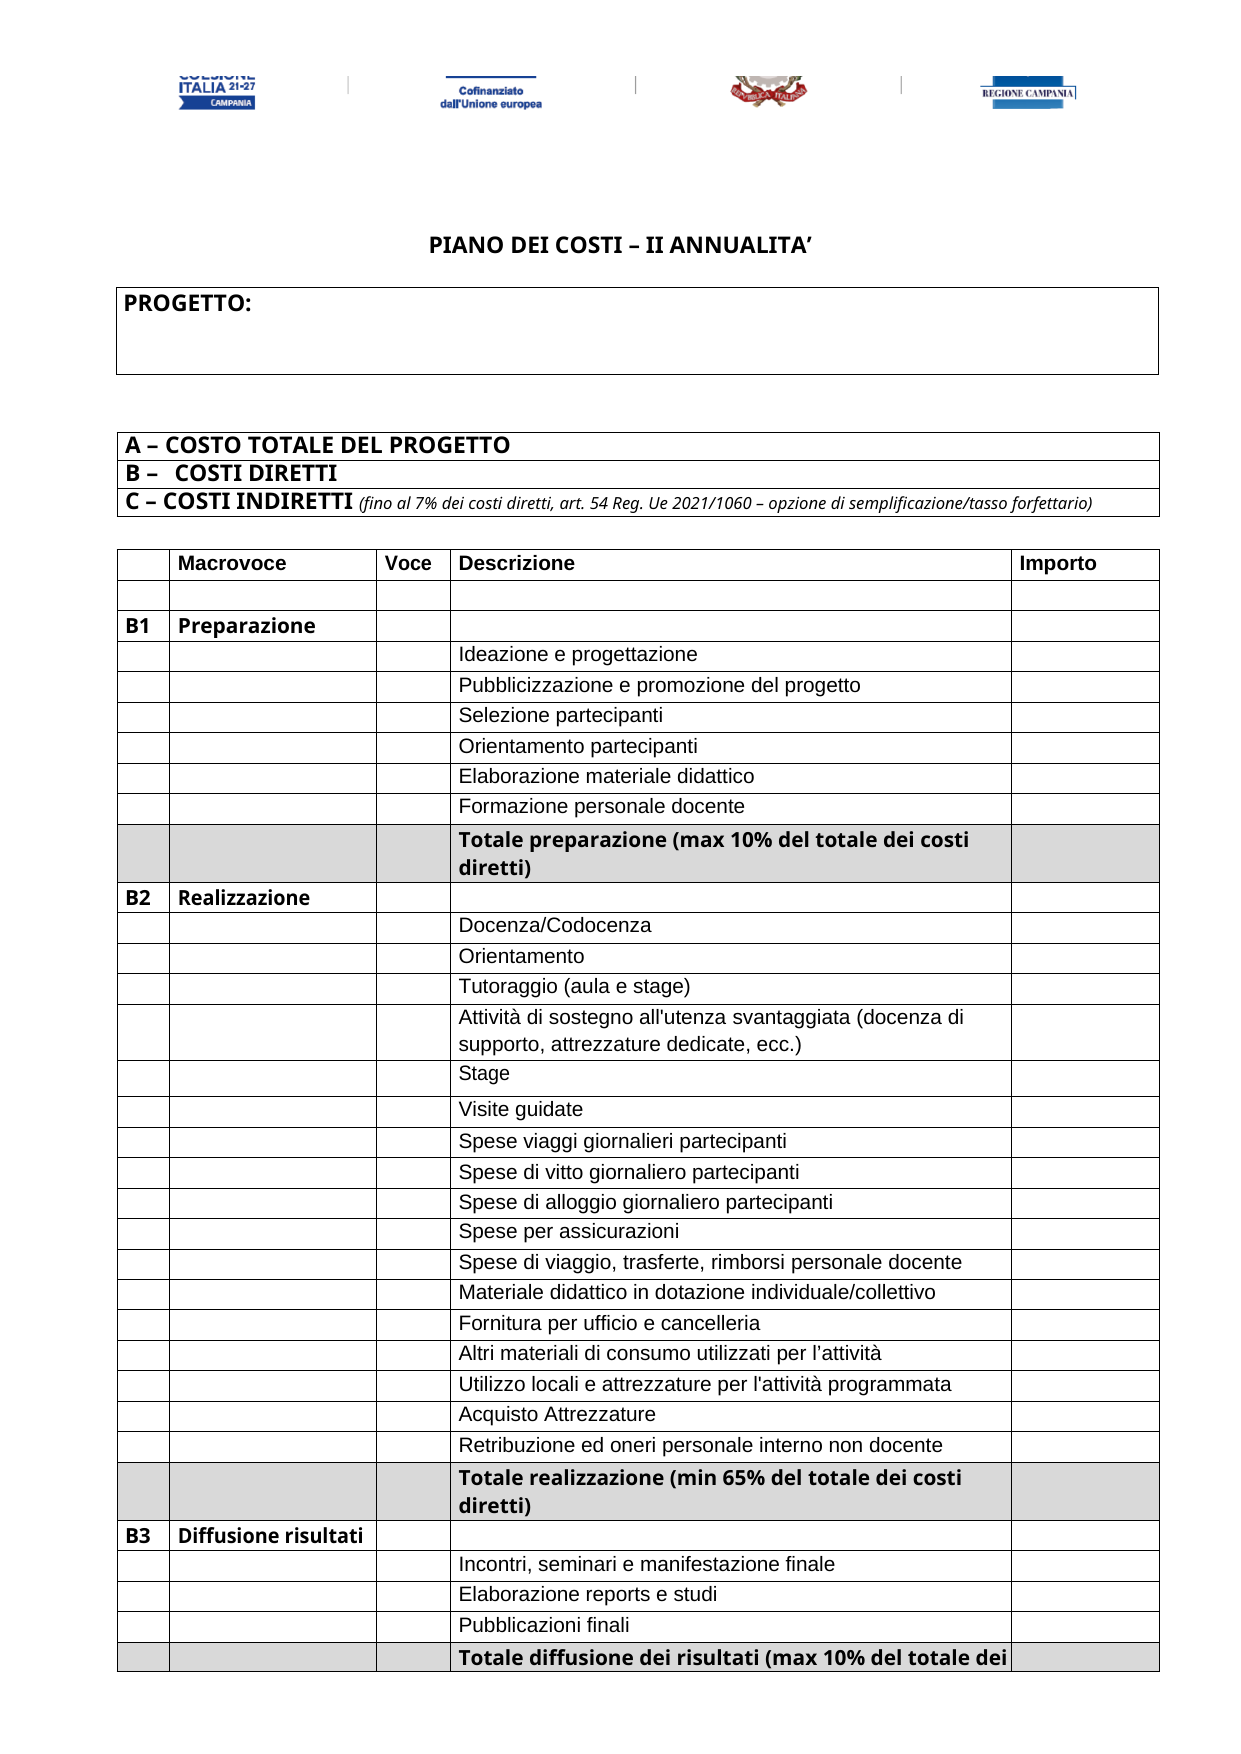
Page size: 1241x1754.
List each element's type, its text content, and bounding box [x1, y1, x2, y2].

table_cell [451, 611, 1011, 641]
table_cell Visite guidate [451, 1097, 1011, 1127]
table_cell [118, 1280, 169, 1309]
table_header A – COSTO TOTALE DEL PROGETTO [118, 433, 1159, 460]
table_cell [118, 581, 169, 610]
table_cell [1012, 1521, 1159, 1550]
table_cell [1012, 703, 1159, 732]
table_cell [170, 1250, 376, 1279]
table_cell [170, 1128, 376, 1157]
table_cell Docenza/Codocenza [451, 913, 1011, 942]
table_cell [377, 913, 450, 942]
table_cell [1012, 1280, 1159, 1309]
table_cell [1012, 733, 1159, 763]
table_cell [377, 1612, 450, 1642]
table_cell [118, 1432, 169, 1462]
table_cell [170, 1643, 376, 1671]
table_cell [377, 581, 450, 610]
table_cell Spese viaggi giornalieri partecipanti [451, 1128, 1011, 1157]
table_cell [118, 1158, 169, 1187]
table_cell [1012, 944, 1159, 973]
table_cell [118, 944, 169, 973]
table_cell [118, 672, 169, 702]
table_cell [170, 1341, 376, 1370]
table_cell [1012, 1061, 1159, 1096]
table_cell [1012, 1158, 1159, 1187]
table_cell [377, 1551, 450, 1581]
table_cell [118, 1128, 169, 1157]
table_cell [170, 1280, 376, 1309]
table_cell Pubblicazioni finali [451, 1612, 1011, 1642]
table_cell [377, 764, 450, 793]
table_cell [118, 1463, 169, 1520]
table_cell [170, 1371, 376, 1401]
table_cell Ideazione e progettazione [451, 642, 1011, 671]
table_cell [118, 1005, 169, 1059]
text PIANO DEI COSTI – II ANNUALITA’ [291, 229, 949, 261]
table_header Descrizione [451, 550, 1011, 580]
table_cell [170, 1189, 376, 1218]
table_cell Totale preparazione (max 10% del totale dei costi diretti) [451, 825, 1011, 882]
table_cell [377, 1463, 450, 1520]
table_cell [118, 1341, 169, 1370]
table_cell [118, 1250, 169, 1279]
table_cell Tutoraggio (aula e stage) [451, 974, 1011, 1003]
table_cell B – COSTI DIRETTI [118, 461, 1159, 488]
table_cell [1012, 672, 1159, 702]
table_cell [1012, 1128, 1159, 1157]
table_cell [377, 672, 450, 702]
table_cell [1012, 794, 1159, 823]
table_cell [377, 1643, 450, 1671]
table_header Macrovoce [170, 550, 376, 580]
table_cell [377, 974, 450, 1003]
table_cell [377, 1158, 450, 1187]
table_cell Elaborazione materiale didattico [451, 764, 1011, 793]
table_cell Spese di viaggio, trasferte, rimborsi personale docente [451, 1250, 1011, 1279]
table_cell Diffusione risultati [170, 1521, 376, 1550]
table_cell [170, 794, 376, 823]
table_cell Stage [451, 1061, 1011, 1096]
table_cell [1012, 1219, 1159, 1248]
table_cell [118, 733, 169, 763]
table_cell [170, 1061, 376, 1096]
table_cell [170, 1158, 376, 1187]
table_cell Acquisto Attrezzature [451, 1402, 1011, 1431]
table_cell Utilizzo locali e attrezzature per l'attività programmata [451, 1371, 1011, 1401]
picture [131, 76, 1136, 144]
table_cell Retribuzione ed oneri personale interno non docente [451, 1432, 1011, 1462]
table_cell [377, 1341, 450, 1370]
table_cell [1012, 1250, 1159, 1279]
table_cell [170, 974, 376, 1003]
table_cell [118, 913, 169, 942]
table_cell [1012, 825, 1159, 882]
table_cell [377, 1005, 450, 1059]
table_cell [1012, 581, 1159, 610]
table_cell B2 [118, 883, 169, 912]
table_cell [170, 1097, 376, 1127]
table_cell Preparazione [170, 611, 376, 641]
table_cell B3 [118, 1521, 169, 1550]
table_cell [118, 1097, 169, 1127]
table_cell Totale diffusione dei risultati (max 10% del totale dei costi diretti) [451, 1643, 1011, 1671]
table_cell [377, 1432, 450, 1462]
table_cell [377, 1128, 450, 1157]
table_cell [118, 974, 169, 1003]
table_cell [118, 1643, 169, 1671]
table_cell Spese per assicurazioni [451, 1219, 1011, 1248]
table_cell [377, 1582, 450, 1611]
table_cell Incontri, seminari e manifestazione finale [451, 1551, 1011, 1581]
table_cell [1012, 1463, 1159, 1520]
table_cell [1012, 1643, 1159, 1671]
table_cell [377, 1310, 450, 1340]
table_cell [377, 1371, 450, 1401]
table_header [118, 550, 169, 580]
table_cell [451, 1521, 1011, 1550]
table_cell [377, 1250, 450, 1279]
table_cell Spese di vitto giornaliero partecipanti [451, 1158, 1011, 1187]
table_cell [1012, 1310, 1159, 1340]
table_cell [377, 883, 450, 912]
table_cell [1012, 883, 1159, 912]
table_cell [118, 1310, 169, 1340]
table_cell [1012, 1097, 1159, 1127]
table_cell Altri materiali di consumo utilizzati per l’attività [451, 1341, 1011, 1370]
table_cell [170, 1310, 376, 1340]
table_cell [170, 642, 376, 671]
table_cell [170, 913, 376, 942]
table_cell [118, 703, 169, 732]
table_cell [118, 642, 169, 671]
table_cell [377, 1402, 450, 1431]
table_cell [118, 1612, 169, 1642]
table_cell [170, 733, 376, 763]
table_cell [451, 883, 1011, 912]
table_cell Realizzazione [170, 883, 376, 912]
table_cell [170, 1463, 376, 1520]
table_cell [170, 1612, 376, 1642]
table_cell [170, 825, 376, 882]
table_cell C – COSTI INDIRETTI (fino al 7% dei costi diretti, art. 54 Reg. Ue 2021/1060 – opzione di semplificazione/tasso forfettario) [118, 489, 1159, 516]
table_cell [170, 703, 376, 732]
table_cell Spese di alloggio giornaliero partecipanti [451, 1189, 1011, 1218]
table_cell [170, 1402, 376, 1431]
table_cell [1012, 1612, 1159, 1642]
table_cell [1012, 1189, 1159, 1218]
table_cell Formazione personale docente [451, 794, 1011, 823]
table_cell [1012, 611, 1159, 641]
table_cell [118, 1189, 169, 1218]
table_cell [1012, 764, 1159, 793]
table_cell [377, 611, 450, 641]
table_cell [1012, 1371, 1159, 1401]
table_cell [377, 825, 450, 882]
table_header Voce [377, 550, 450, 580]
table_cell [118, 1551, 169, 1581]
table_cell [170, 1005, 376, 1059]
table_cell [118, 764, 169, 793]
table_cell [1012, 642, 1159, 671]
table_cell [451, 581, 1011, 610]
table_cell Pubblicizzazione e promozione del progetto [451, 672, 1011, 702]
table_cell [377, 703, 450, 732]
table_cell Elaborazione reports e studi [451, 1582, 1011, 1611]
table_cell [118, 1582, 169, 1611]
table_cell Totale realizzazione (min 65% del totale dei costi diretti) [451, 1463, 1011, 1520]
table_cell [118, 1402, 169, 1431]
table_cell [118, 1061, 169, 1096]
table_cell [377, 1280, 450, 1309]
table_cell [1012, 913, 1159, 942]
table_cell [377, 944, 450, 973]
table_cell Orientamento [451, 944, 1011, 973]
table_cell [118, 794, 169, 823]
table_cell [377, 1061, 450, 1096]
table_cell [1012, 1582, 1159, 1611]
table_cell [1012, 974, 1159, 1003]
table_cell [170, 672, 376, 702]
table_cell [1012, 1402, 1159, 1431]
table_cell [1012, 1005, 1159, 1059]
table_cell [170, 1432, 376, 1462]
table_cell [170, 1551, 376, 1581]
table_cell [377, 1189, 450, 1218]
table_cell [377, 733, 450, 763]
table_cell [170, 944, 376, 973]
table_cell [377, 1219, 450, 1248]
table_cell [118, 1371, 169, 1401]
table_cell Fornitura per ufficio e cancelleria [451, 1310, 1011, 1340]
table_cell [118, 825, 169, 882]
table_cell Attività di sostegno all'utenza svantaggiata (docenza di supporto, attrezzature dedicate, ecc.) [451, 1005, 1011, 1059]
table_cell [377, 1521, 450, 1550]
table_cell Orientamento partecipanti [451, 733, 1011, 763]
table_cell [377, 1097, 450, 1127]
table_cell [170, 1582, 376, 1611]
table_cell [1012, 1551, 1159, 1581]
table_cell [1012, 1341, 1159, 1370]
table_header Importo [1012, 550, 1159, 580]
table_cell [377, 642, 450, 671]
table_cell [118, 1219, 169, 1248]
table_cell B1 [118, 611, 169, 641]
table_cell [170, 581, 376, 610]
table_cell [170, 764, 376, 793]
table_cell [170, 1219, 376, 1248]
table_cell Selezione partecipanti [451, 703, 1011, 732]
table_cell [377, 794, 450, 823]
table_cell Materiale didattico in dotazione individuale/collettivo [451, 1280, 1011, 1309]
table_cell [1012, 1432, 1159, 1462]
